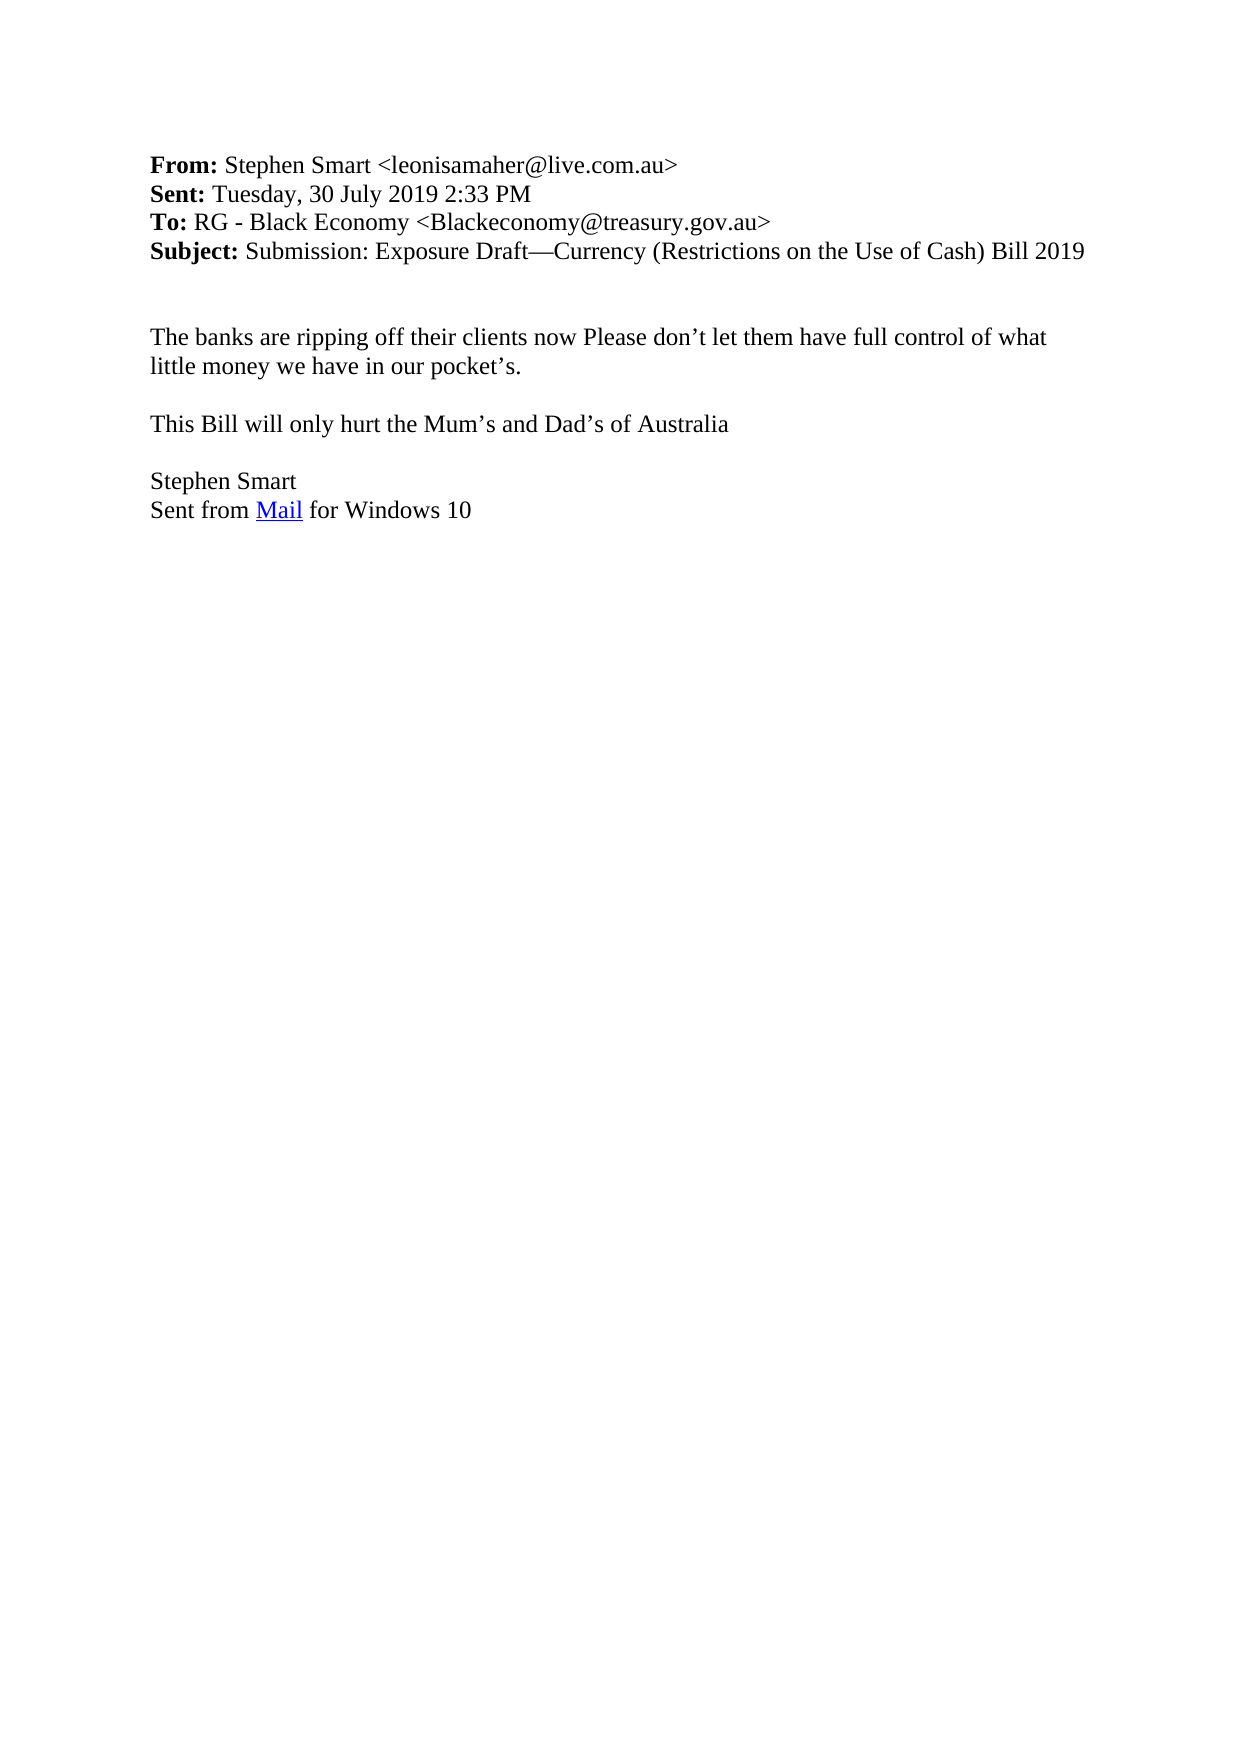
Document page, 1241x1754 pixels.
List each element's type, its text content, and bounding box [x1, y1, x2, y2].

text The banks are ripping off their clients now Please don’t let them have full control of what little money we have in our pocket’s. [150, 322, 1090, 380]
text This Bill will only hurt the Mum’s and Dad’s of Australia [150, 409, 1090, 437]
text Stephen Smart [150, 466, 1090, 495]
text From: Stephen Smart <leonisamaher@live.com.au> Sent: Tuesday, 30 July 2019 2:33 PM To: RG - Black Economy <Blackeconomy@treasury.gov.au> Subject: Submission: Exposure Draft—Currency (Restrictions on the Use of Cash) Bill 2019 [150, 150, 1090, 265]
text Sent from Mail for Windows 10 [150, 495, 1090, 524]
